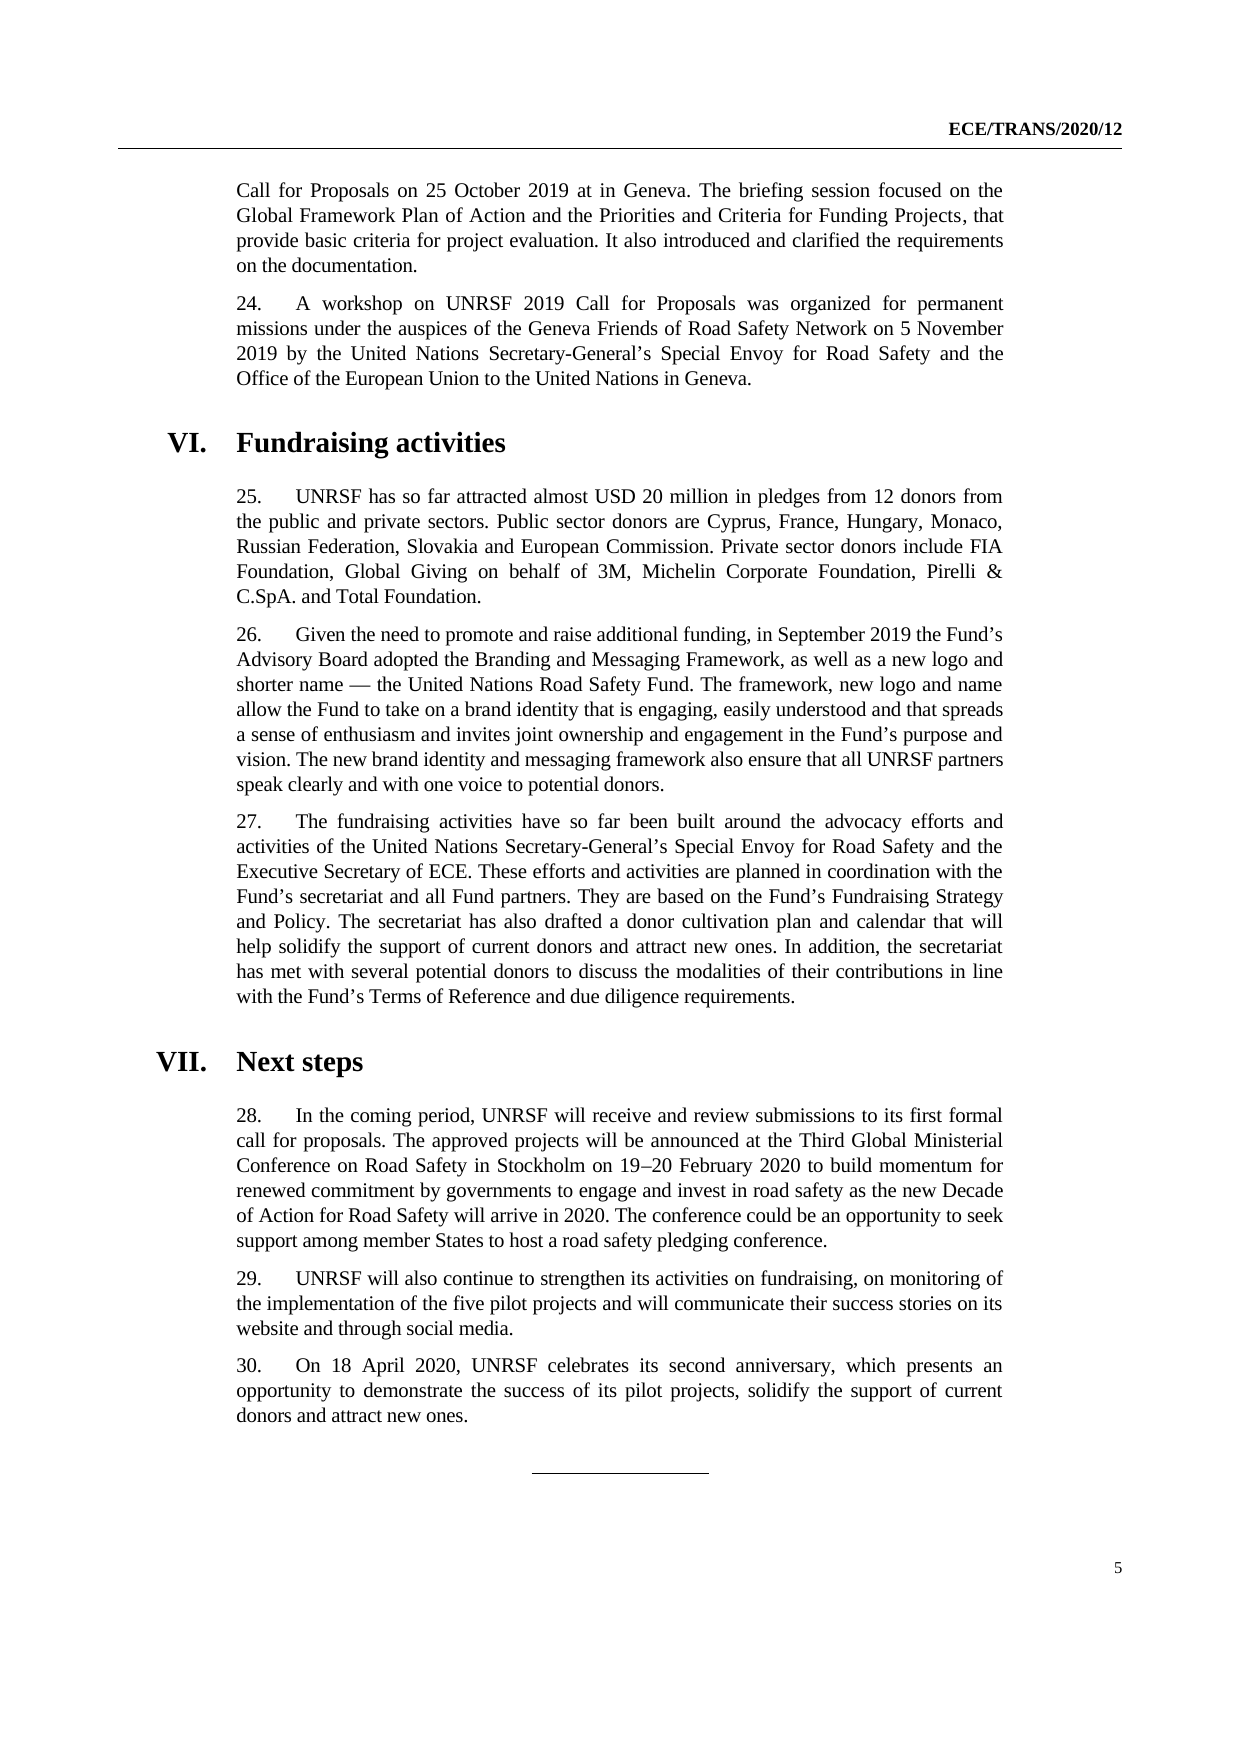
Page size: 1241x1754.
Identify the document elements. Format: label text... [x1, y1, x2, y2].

list UNRSF will also continue to strengthen its activities on fundraising, on monitoring of the implementation of the five pilot projects and will communicate their success stories on its website and through social media. [236, 1265, 1004, 1340]
list The fundraising activities have so far been built around the advocacy efforts and activities of the United Nations Secretary-General’s Special Envoy for Road Safety and the Executive Secretary of ECE. These efforts and activities are planned in coordination with the Fund’s secretariat and all Fund partners. They are based on the Fund’s Fundraising Strategy and Policy. The secretariat has also drafted a donor cultivation plan and calendar that will help solidify the support of current donors and attract new ones. In addition, the secretariat has met with several potential donors to discuss the modalities of their contributions in line with the Fund’s Terms of Reference and due diligence requirements. [236, 808, 1004, 1008]
list A workshop on UNRSF 2019 Call for Proposals was organized for permanent missions under the auspices of the Geneva Friends of Road Safety Network on 5 November 2019 by the United Nations Secretary-General’s Special Envoy for Road Safety and the Office of the European Union to the United Nations in Geneva. [236, 290, 1004, 390]
list UNRSF has so far attracted almost USD 20 million in pledges from 12 donors from the public and private sectors. Public sector donors are Cyprus, France, Hungary, Monaco, Russian Federation, Slovakia and European Commission. Private sector donors include FIA Foundation, Global Giving on behalf of 3M, Michelin Corporate Foundation, Pirelli & C.SpA. and Total Foundation. [236, 483, 1004, 608]
list In the coming period, UNRSF will receive and review submissions to its first formal call for proposals. The approved projects will be announced at the Third Global Ministerial Conference on Road Safety in Stockholm on 19–20 February 2020 to build momentum for renewed commitment by governments to engage and invest in road safety as the new Decade of Action for Road Safety will arrive in 2020. The conference could be an opportunity to seek support among member States to host a road safety pledging conference. [236, 1102, 1004, 1252]
text VII. Next steps [118, 1046, 1004, 1077]
list On 18 April 2020, UNRSF celebrates its second anniversary, which presents an opportunity to demonstrate the success of its pilot projects, solidify the support of current donors and attract new ones. [236, 1352, 1004, 1427]
text VI. Fundraising activities [118, 427, 1004, 458]
list Given the need to promote and raise additional funding, in September 2019 the Fund’s Advisory Board adopted the Branding and Messaging Framework, as well as a new logo and shorter name — the United Nations Road Safety Fund. The framework, new logo and name allow the Fund to take on a brand identity that is engaging, easily understood and that spreads a sense of enthusiasm and invites joint ownership and engagement in the Fund’s purpose and vision. The new brand identity and messaging framework also ensure that all UNRSF partners speak clearly and with one voice to potential donors. [236, 621, 1004, 796]
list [236, 177, 1004, 277]
